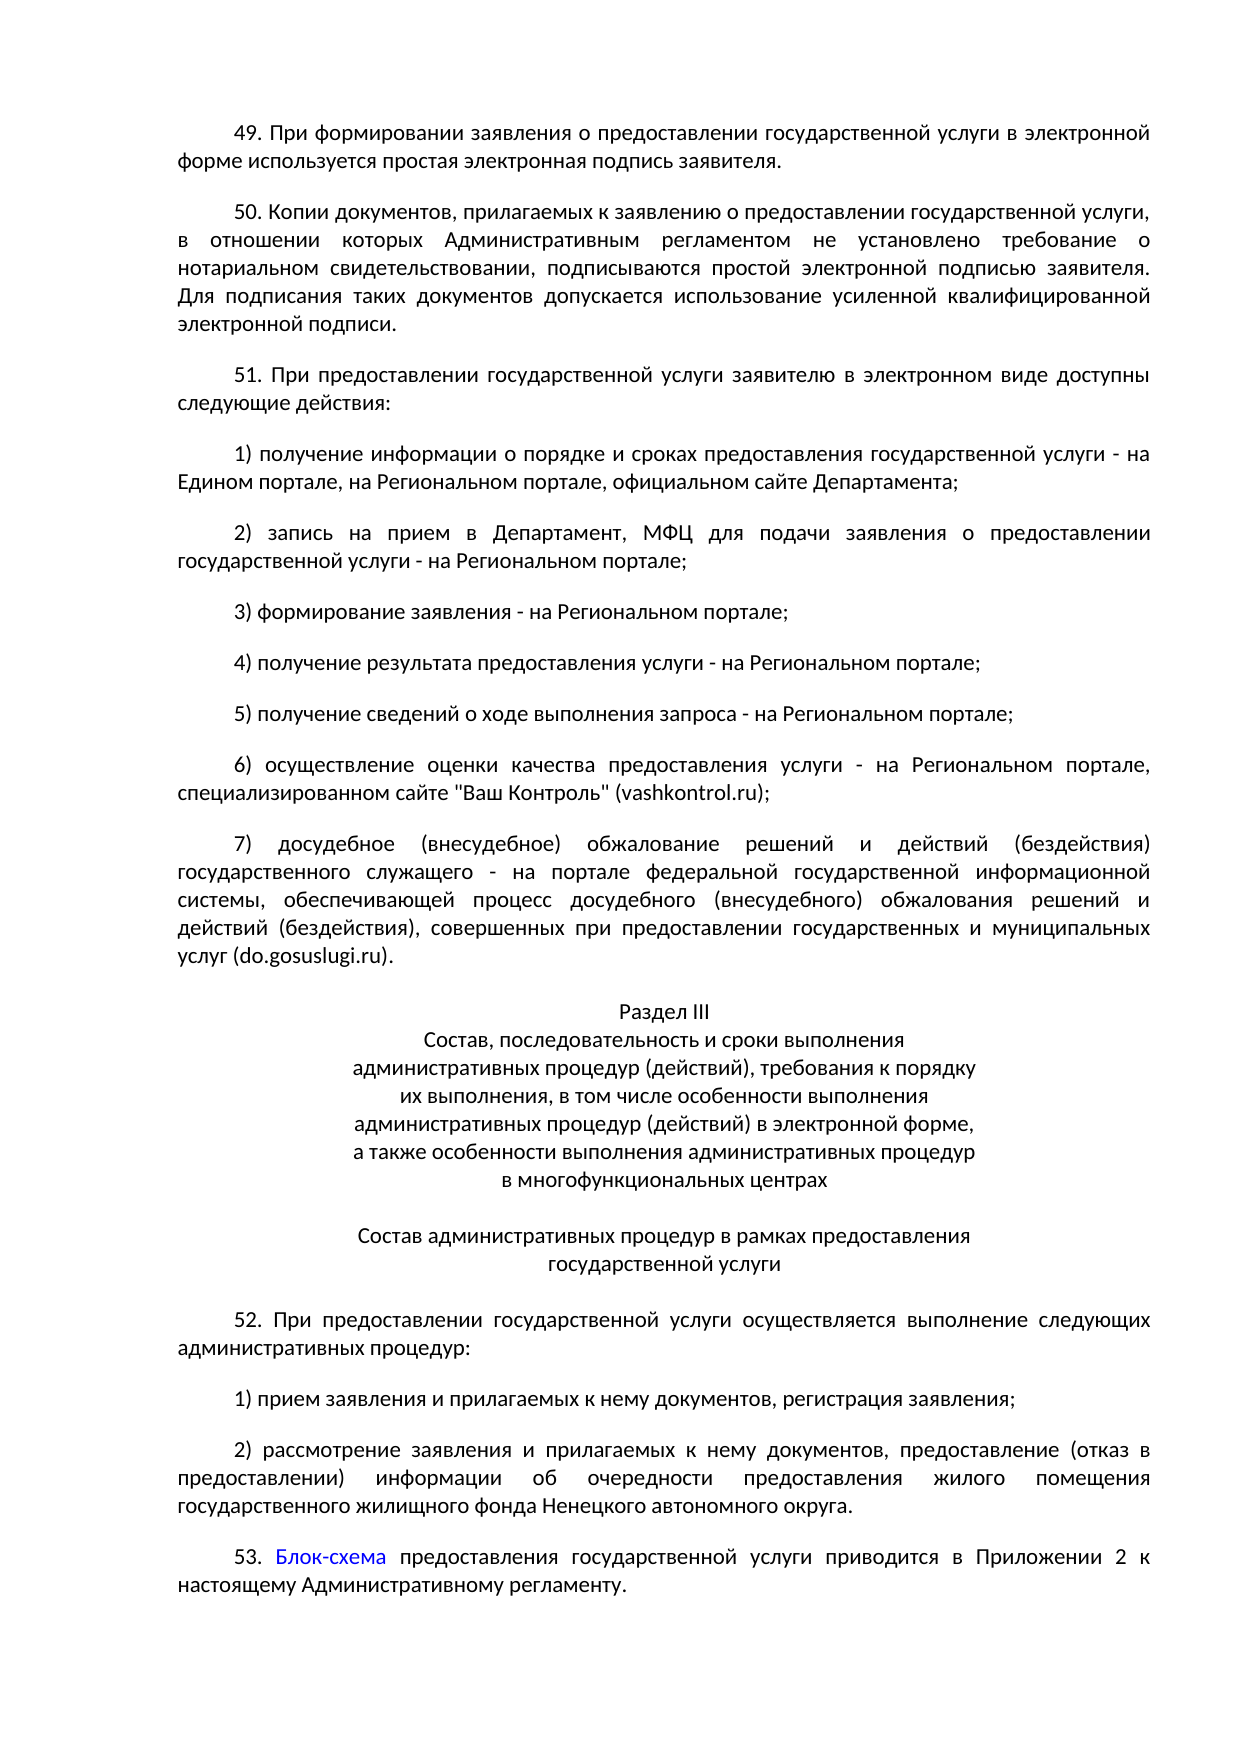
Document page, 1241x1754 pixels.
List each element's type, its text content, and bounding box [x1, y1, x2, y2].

text 2) запись на прием в Департамент, МФЦ для подачи заявления о предоставлении государственной услуги - на Региональном портале; [177, 518, 1152, 574]
text 1) получение информации о порядке и сроках предоставления государственной услуги - на Едином портале, на Региональном портале, официальном сайте Департамента; [177, 439, 1152, 495]
text 1) прием заявления и прилагаемых к нему документов, регистрация заявления; [177, 1384, 1152, 1412]
text государственной услуги [177, 1249, 1152, 1277]
text административных процедур (действий) в электронной форме, [177, 1109, 1152, 1137]
text 5) получение сведений о ходе выполнения запроса - на Региональном портале; [177, 699, 1152, 727]
text 2) рассмотрение заявления и прилагаемых к нему документов, предоставление (отказ в предоставлении) информации об очередности предоставления жилого помещения государственного жилищного фонда Ненецкого автономного округа. [177, 1435, 1152, 1519]
text 6) осуществление оценки качества предоставления услуги - на Региональном портале, специализированном сайте "Ваш Контроль" (vashkontrol.ru); [177, 750, 1152, 806]
text 52. При предоставлении государственной услуги осуществляется выполнение следующих административных процедур: [177, 1305, 1152, 1361]
text 49. При формировании заявления о предоставлении государственной услуги в электронной форме используется простая электронная подпись заявителя. [177, 118, 1152, 174]
text административных процедур (действий), требования к порядку [177, 1053, 1152, 1081]
text 4) получение результата предоставления услуги - на Региональном портале; [177, 648, 1152, 676]
text Состав, последовательность и сроки выполнения [177, 1025, 1152, 1053]
text 51. При предоставлении государственной услуги заявителю в электронном виде доступны следующие действия: [177, 360, 1152, 416]
text а также особенности выполнения административных процедур [177, 1137, 1152, 1165]
text Раздел III [177, 997, 1152, 1025]
text 3) формирование заявления - на Региональном портале; [177, 597, 1152, 625]
text в многофункциональных центрах [177, 1165, 1152, 1193]
text 7) досудебное (внесудебное) обжалование решений и действий (бездействия) государственного служащего - на портале федеральной государственной информационной системы, обеспечивающей процесс досудебного (внесудебного) обжалования решений и действий (бездействия), совершенных при предоставлении государственных и муниципальных услуг (do.gosuslugi.ru). [177, 829, 1152, 969]
text 53. Блок-схема предоставления государственной услуги приводится в Приложении 2 к настоящему Административному регламенту. [177, 1542, 1152, 1598]
text Состав административных процедур в рамках предоставления [177, 1221, 1152, 1249]
text 50. Копии документов, прилагаемых к заявлению о предоставлении государственной услуги, в отношении которых Административным регламентом не установлено требование о нотариальном свидетельствовании, подписываются простой электронной подписью заявителя. Для подписания таких документов допускается использование усиленной квалифицированной электронной подписи. [177, 197, 1152, 337]
text их выполнения, в том числе особенности выполнения [177, 1081, 1152, 1109]
